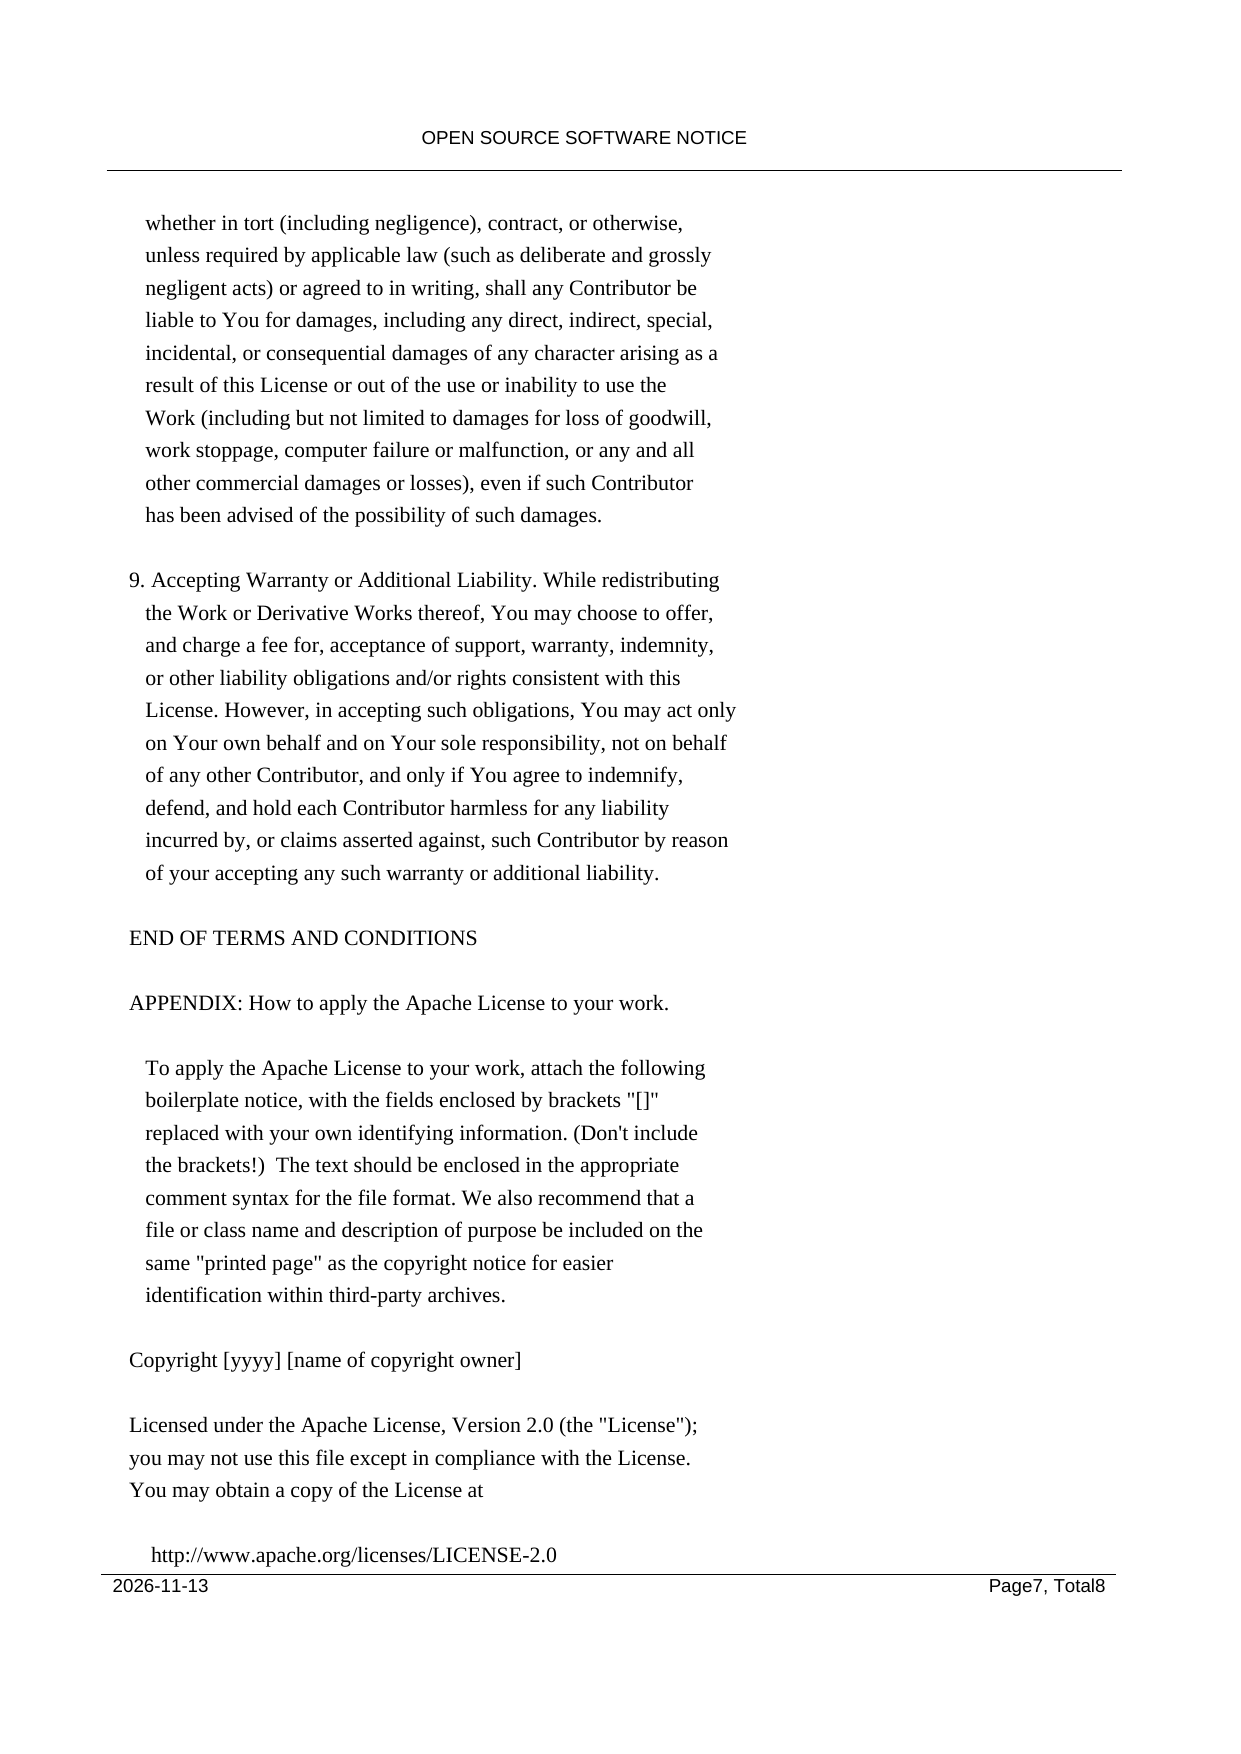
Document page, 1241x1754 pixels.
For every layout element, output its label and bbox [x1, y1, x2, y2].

text [112, 206, 1128, 1571]
